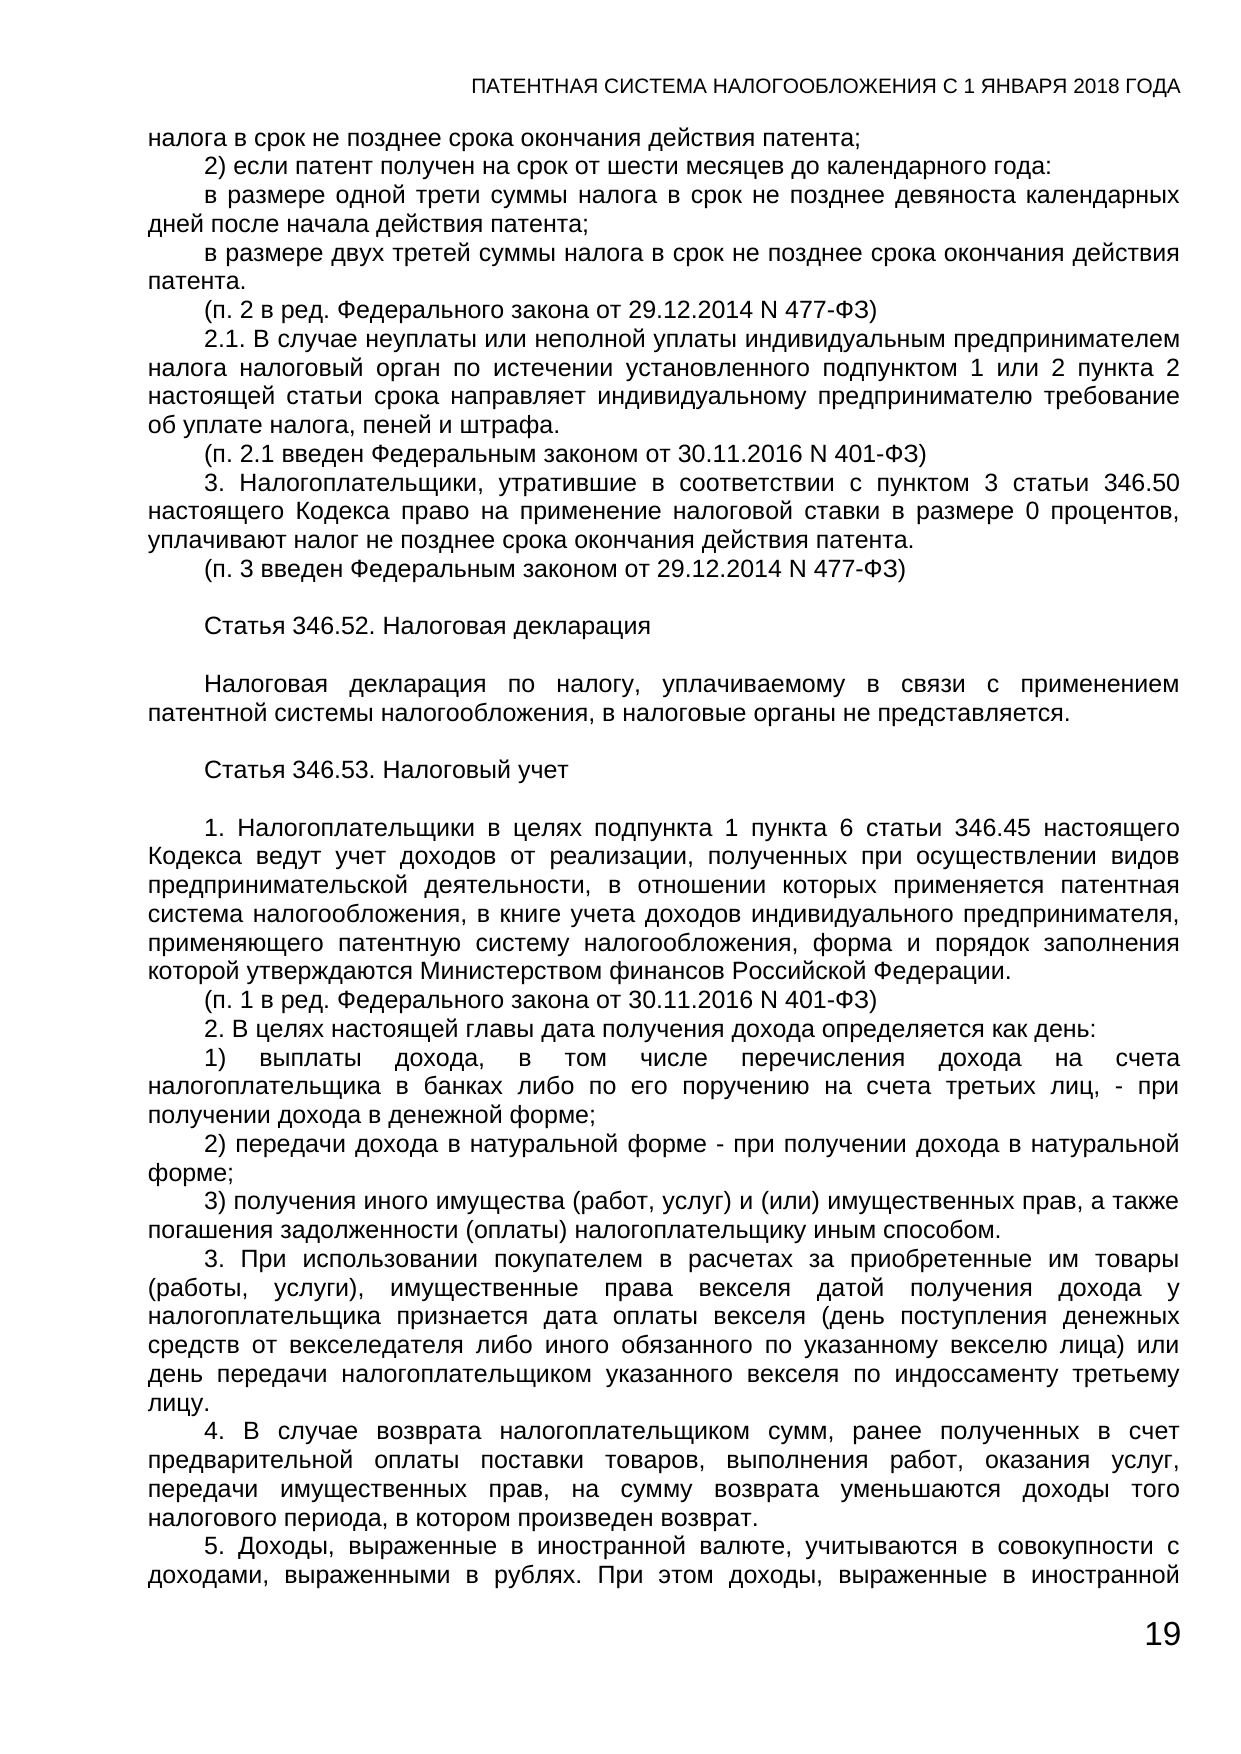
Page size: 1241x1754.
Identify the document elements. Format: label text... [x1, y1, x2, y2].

text 4. В случае возврата налогоплательщиком сумм, ранее полученных в счет предварительной оплаты поставки товаров, выполнения работ, оказания услуг, передачи имущественных прав, на сумму возврата уменьшаются доходы того налогового периода, в котором произведен возврат. [148, 1416, 1181, 1531]
text Статья 346.52. Налоговая декларация [148, 611, 1181, 640]
text 3) получения иного имущества (работ, услуг) и (или) имущественных прав, а также погашения задолженности (оплаты) налогоплательщику иным способом. [148, 1186, 1181, 1244]
text 3. Налогоплательщики, утратившие в соответствии с пунктом 3 статьи 346.50 настоящего Кодекса право на применение налоговой ставки в размере 0 процентов, уплачивают налог не позднее срока окончания действия патента. [148, 467, 1181, 554]
text 3. При использовании покупателем в расчетах за приобретенные им товары (работы, услуги), имущественные права векселя датой получения дохода у налогоплательщика признается дата оплаты векселя (день поступления денежных средств от векселедателя либо иного обязанного по указанному векселю лица) или день передачи налогоплательщиком указанного векселя по индоссаменту третьему лицу. [148, 1244, 1181, 1416]
text 1. Налогоплательщики в целях подпункта 1 пункта 6 статьи 346.45 настоящего Кодекса ведут учет доходов от реализации, полученных при осуществлении видов предпринимательской деятельности, в отношении которых применяется патентная система налогообложения, в книге учета доходов индивидуального предпринимателя, применяющего патентную систему налогообложения, форма и порядок заполнения которой утверждаются Министерством финансов Российской Федерации. [148, 812, 1181, 985]
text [148, 1531, 1181, 1589]
text Статья 346.53. Налоговый учет [148, 755, 1181, 784]
text 1) выплаты дохода, в том числе перечисления дохода на счета налогоплательщика в банках либо по его поручению на счета третьих лиц, - при получении дохода в денежной форме; [148, 1042, 1181, 1129]
text (п. 1 в ред. Федерального закона от 30.11.2016 N 401-ФЗ) [148, 985, 1181, 1014]
text Налоговая декларация по налогу, уплачиваемому в связи с применением патентной системы налогообложения, в налоговые органы не представляется. [148, 669, 1181, 726]
text (п. 3 введен Федеральным законом от 29.12.2014 N 477-ФЗ) [148, 554, 1181, 582]
text (п. 2.1 введен Федеральным законом от 30.11.2016 N 401-ФЗ) [148, 439, 1181, 467]
text 2. В целях настоящей главы дата получения дохода определяется как день: [148, 1014, 1181, 1042]
text 2.1. В случае неуплаты или неполной уплаты индивидуальным предпринимателем налога налоговый орган по истечении установленного подпунктом 1 или 2 пункта 2 настоящей статьи срока направляет индивидуальному предпринимателю требование об уплате налога, пеней и штрафа. [148, 324, 1181, 439]
text в размере двух третей суммы налога в срок не позднее срока окончания действия патента. [148, 237, 1181, 295]
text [148, 122, 1181, 151]
text 2) передачи дохода в натуральной форме - при получении дохода в натуральной форме; [148, 1129, 1181, 1186]
text (п. 2 в ред. Федерального закона от 29.12.2014 N 477-ФЗ) [148, 295, 1181, 324]
text в размере одной трети суммы налога в срок не позднее девяноста календарных дней после начала действия патента; [148, 180, 1181, 237]
text 2) если патент получен на срок от шести месяцев до календарного года: [148, 151, 1181, 180]
